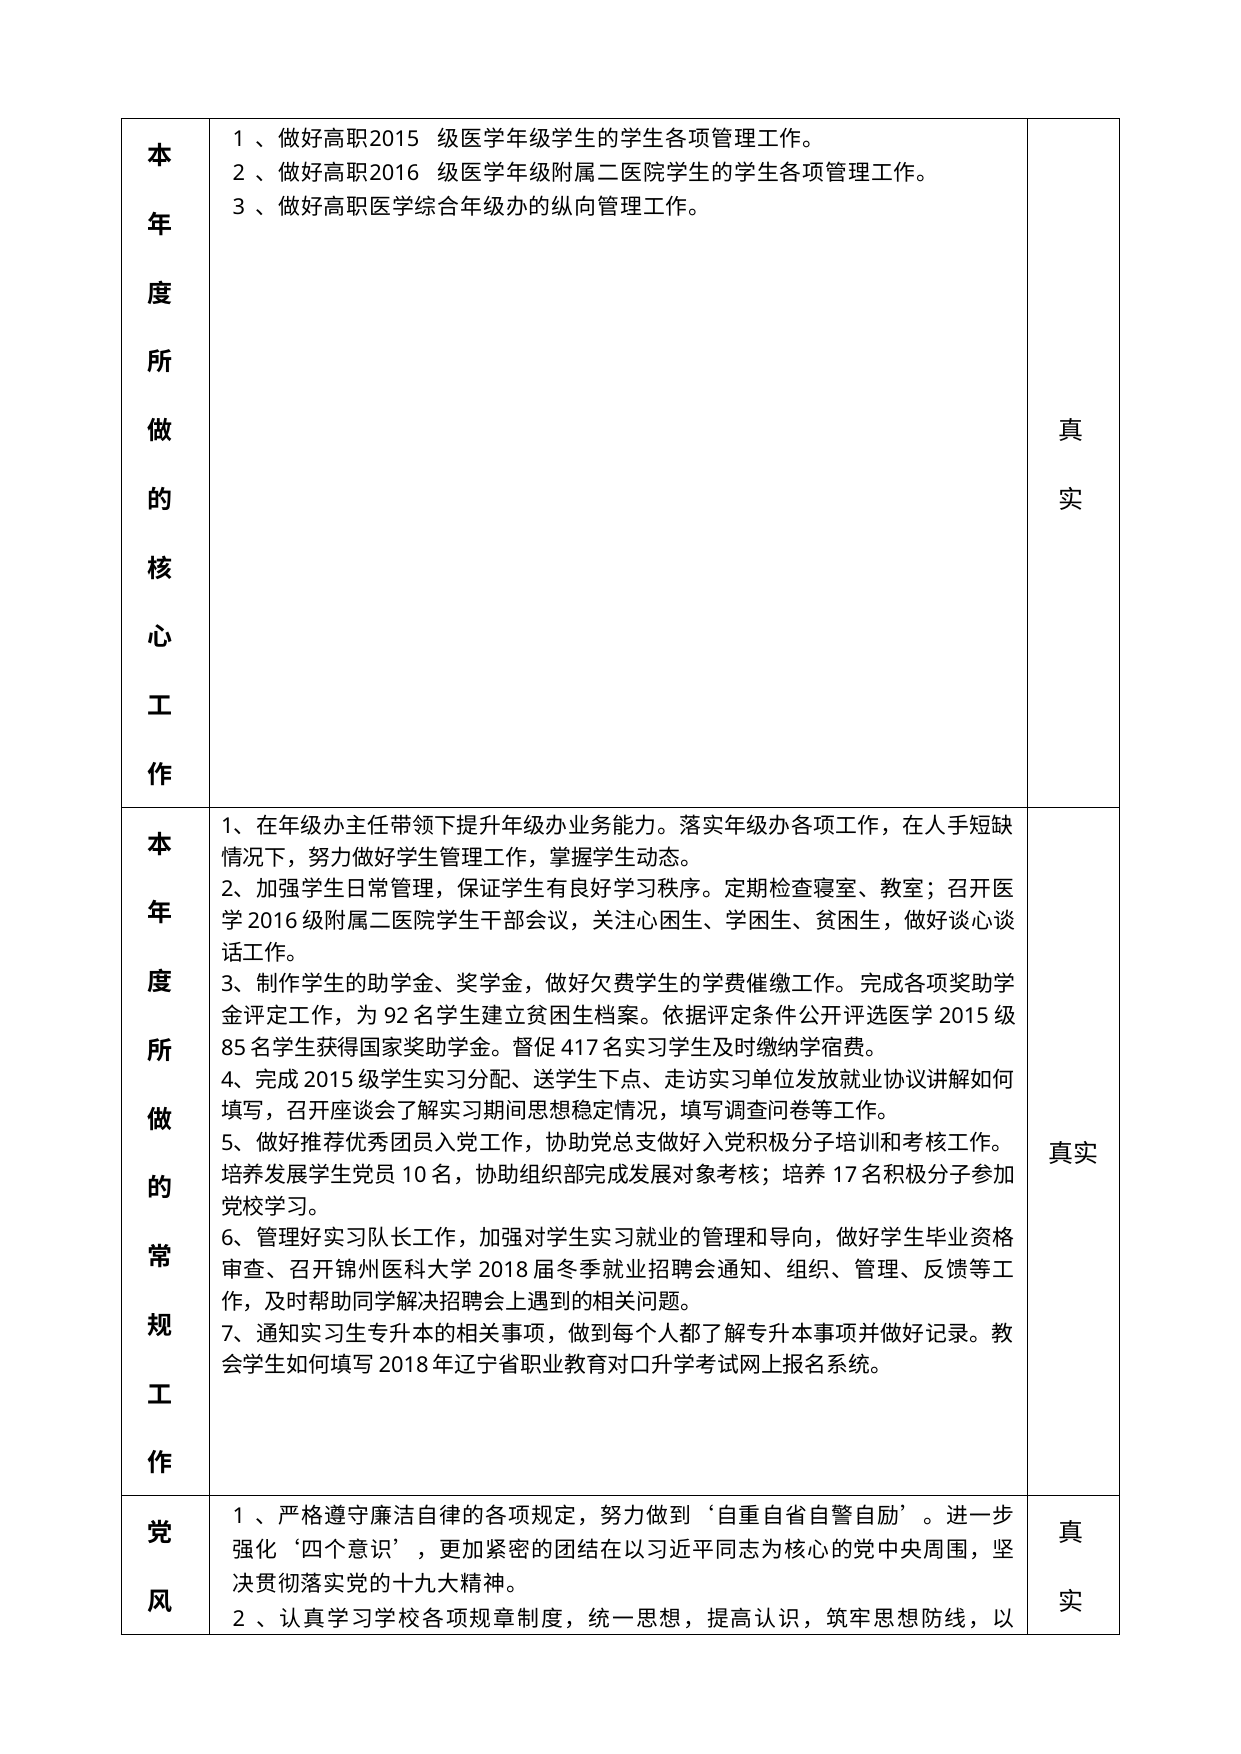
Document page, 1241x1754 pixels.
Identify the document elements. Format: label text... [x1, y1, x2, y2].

table_cell 本年度所做的常规工作 [122, 808, 209, 1495]
table_cell 真实 [1028, 1496, 1119, 1634]
table_cell 1、在年级办主任带领下提升年级办业务能力。落实年级办各项工作，在人手短缺情况下，努力做好学生管理工作，掌握学生动态。 2、加强学生日常管理，保证学生有良好学习秩序。定期检查寝室、教室；召开医学2016级附属二医院学生干部会议，关注心困生、学困生、贫困生，做好谈心谈话工作。 3、制作学生的助学金、奖学金，做好欠费学生的学费催缴工作。完成各项奖助学金评定工作，为92名学生建立贫困生档案。依据评定条件公开评选医学2015级85名学生获得国家奖助学金。督促417名实习学生及时缴纳学宿费。 4、完成2015级学生实习分配、送学生下点、走访实习单位发放就业协议讲解如何填写，召开座谈会了解实习期间思想稳定情况，填写调查问卷等工作。 5、做好推荐优秀团员入党工作，协助党总支做好入党积极分子培训和考核工作。培养发展学生党员10名，协助组织部完成发展对象考核；培养17名积极分子参加党校学习。 6、管理好实习队长工作，加强对学生实习就业的管理和导向，做好学生毕业资格审查、召开锦州医科大学2018届冬季就业招聘会通知、组织、管理、反馈等工作，及时帮助同学解决招聘会上遇到的相关问题。 7、通知实习生专升本的相关事项，做到每个人都了解专升本事项并做好记录。教会学生如何填写2018年辽宁省职业教育对口升学考试网上报名系统。 [210, 808, 1027, 1495]
table_cell 真实 [1028, 808, 1119, 1495]
table_cell 本年度所做的核心工作 [122, 119, 209, 807]
table_cell 真实 [1028, 119, 1119, 807]
table_cell 1、做好高职2015级医学年级学生的学生各项管理工作。 2、做好高职2016级医学年级附属二医院学生的学生各项管理工作。 3、做好高职医学综合年级办的纵向管理工作。 [210, 119, 1027, 807]
table_cell 党风廉政 建设情况 [122, 1496, 209, 1634]
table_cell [210, 1496, 1027, 1634]
